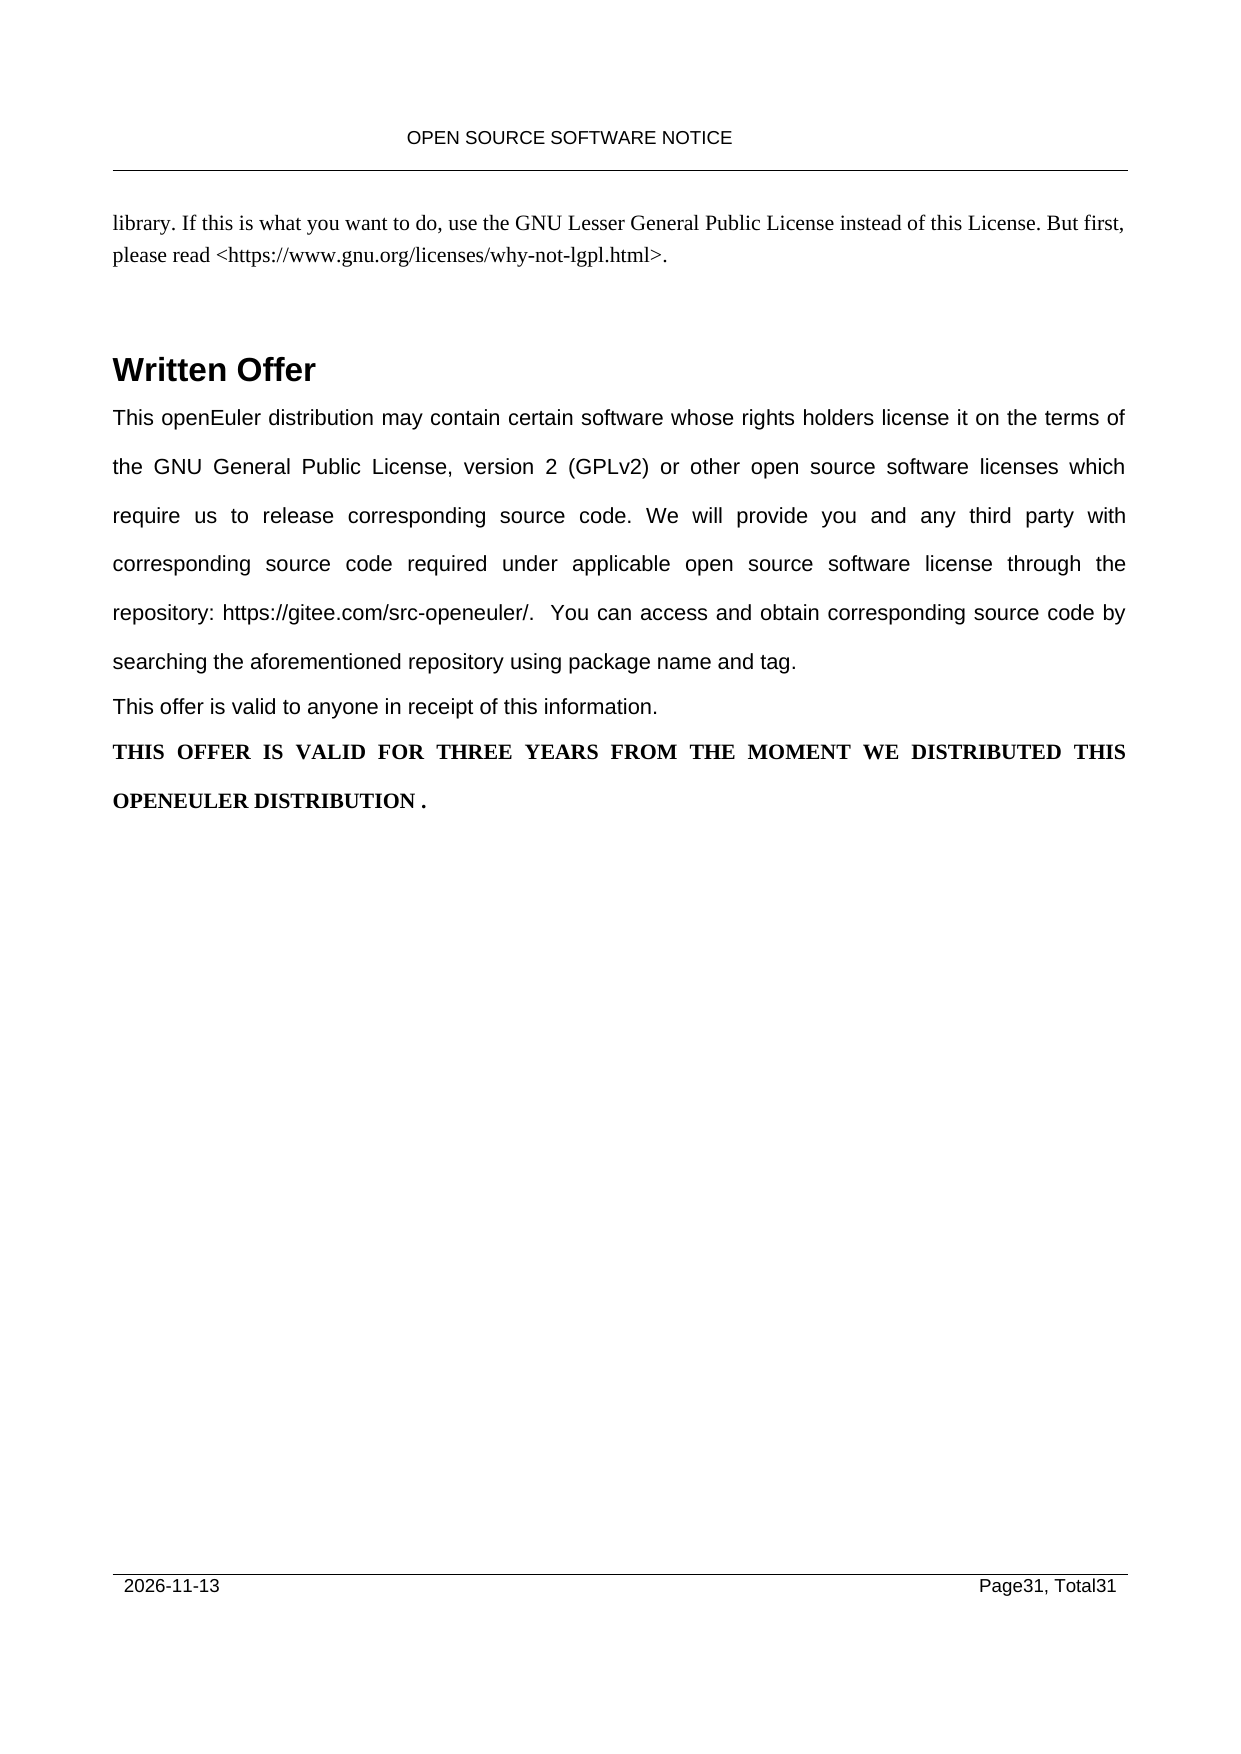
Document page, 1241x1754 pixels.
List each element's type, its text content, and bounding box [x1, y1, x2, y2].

text This offer is valid to anyone in receipt of this information. [112, 690, 1128, 723]
text THIS OFFER IS VALID FOR THREE YEARS FROM THE MOMENT WE DISTRIBUTED THIS OPENEULER DISTRIBUTION . [112, 735, 1128, 817]
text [112, 206, 1128, 271]
text Written Offer [112, 336, 1128, 401]
text This openEuler distribution may contain certain software whose rights holders license it on the terms of the GNU General Public License, version 2 (GPLv2) or other open source software licenses which require us to release corresponding source code. We will provide you and any third party with corresponding source code required under applicable open source software license through the repository: https://gitee.com/src-openeuler/. You can access and obtain corresponding source code by searching the aforementioned repository using package name and tag. [112, 401, 1128, 678]
